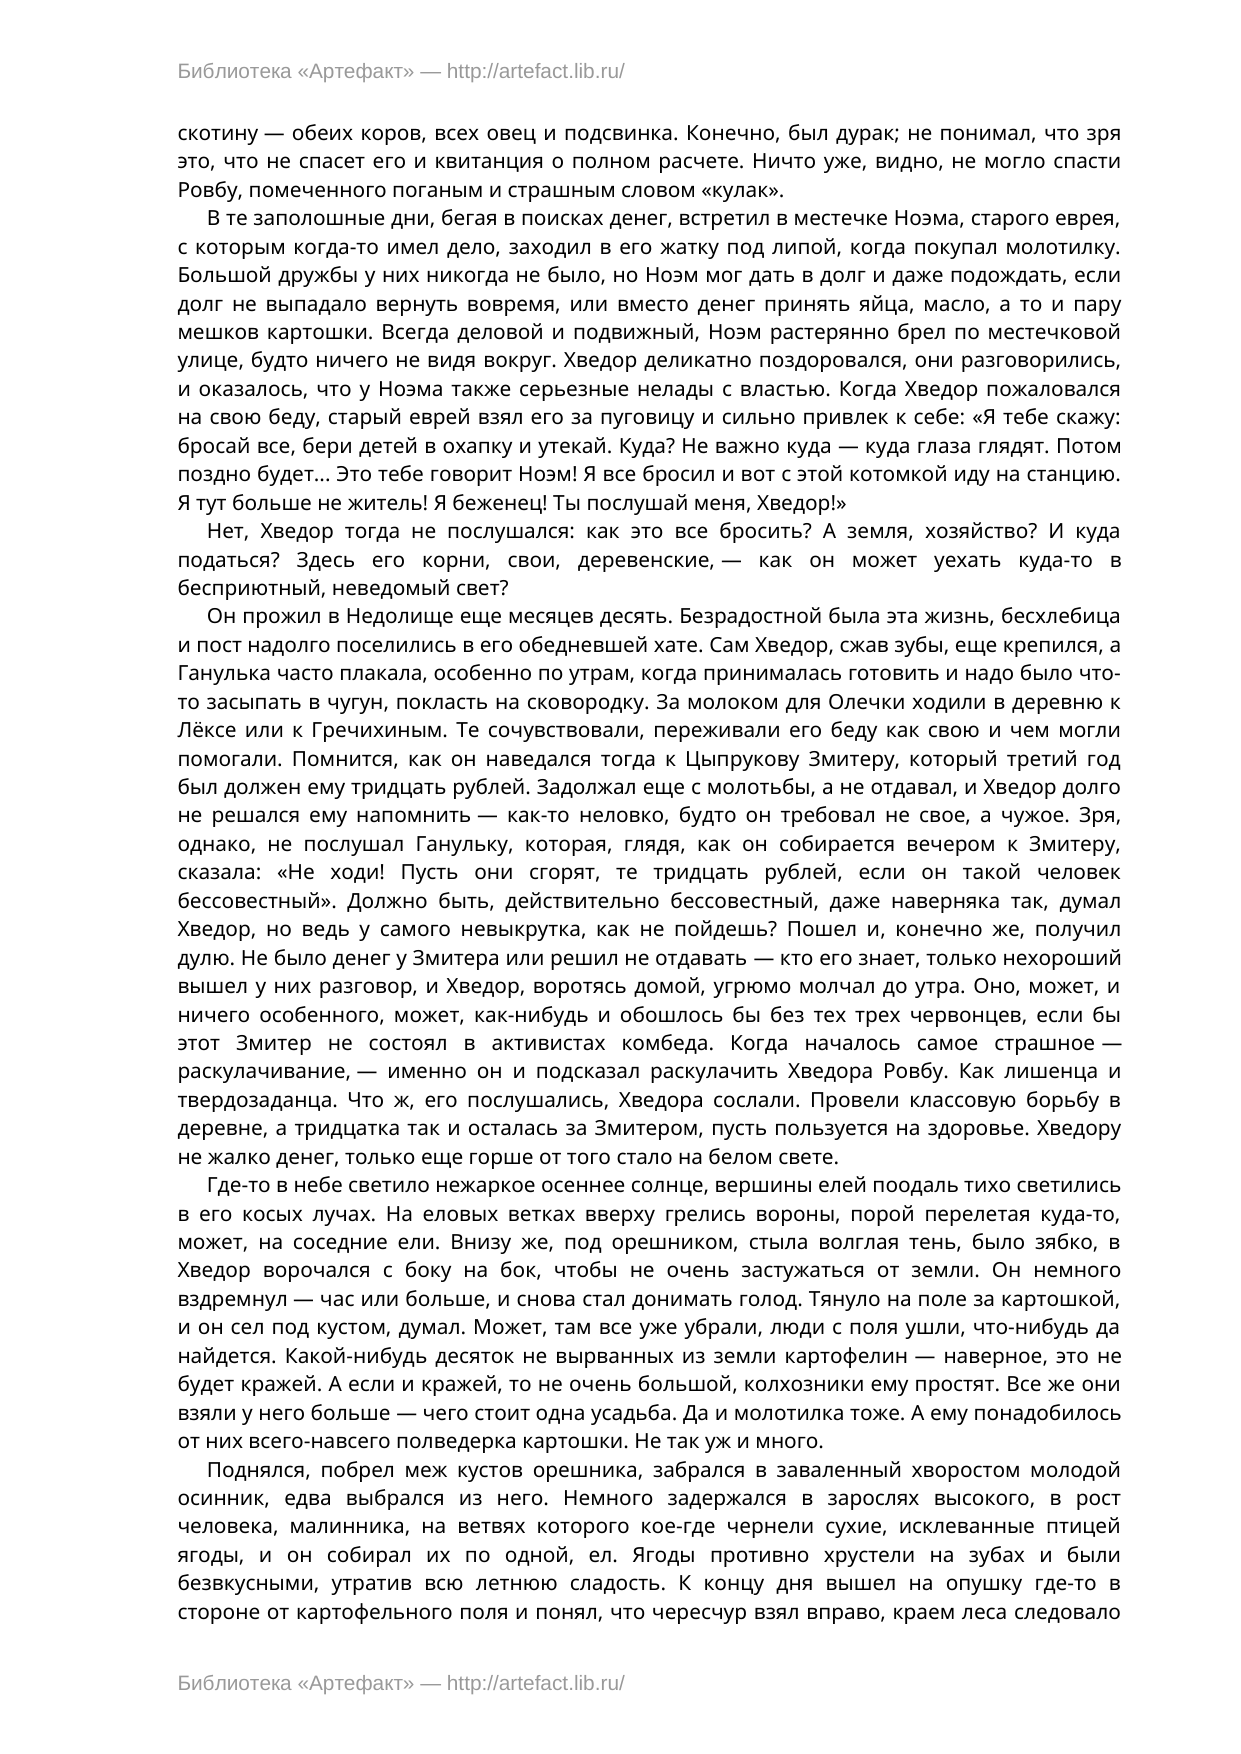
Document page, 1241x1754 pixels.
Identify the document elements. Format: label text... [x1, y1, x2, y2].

text Нет, Хведор тогда не послушался: как это все бросить? А земля, хозяйство? И куда податься? Здесь его корни, свои, деревенские, — как он может уехать куда-то в бесприютный, неведомый свет? [177, 516, 1122, 602]
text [177, 118, 1122, 203]
text Он прожил в Недолище еще месяцев десять. Безрадостной была эта жизнь, бесхлебица и пост надолго поселились в его обедневшей хате. Сам Хведор, сжав зубы, еще крепился, а Ганулька часто плакала, особенно по утрам, когда принималась готовить и надо было что-то засыпать в чугун, покласть на сковородку. За молоком для Олечки ходили в деревню к Лёксе или к Гречихиным. Те сочувствовали, переживали его беду как свою и чем могли помогали. Помнится, как он наведался тогда к Цыпрукову Змитеру, который третий год был должен ему тридцать рублей. Задолжал еще с молотьбы, а не отдавал, и Хведор долго не решался ему напомнить — как-то неловко, будто он требовал не свое, а чужое. Зря, однако, не послушал Ганульку, которая, глядя, как он собирается вечером к Змитеру, сказала: «Не ходи! Пусть они сгорят, те тридцать рублей, если он такой человек бессовестный». Должно быть, действительно бессовестный, даже наверняка так, думал Хведор, но ведь у самого невыкрутка, как не пойдешь? Пошел и, конечно же, получил дулю. Не было денег у Змитера или решил не отдавать — кто его знает, только нехороший вышел у них разговор, и Хведор, воротясь домой, угрюмо молчал до утра. Оно, может, и ничего особенного, может, как-нибудь и обошлось бы без тех трех червонцев, если бы этот Змитер не состоял в активистах комбеда. Когда началось самое страшное — раскулачивание, — именно он и подсказал раскулачить Хведора Ровбу. Как лишенца и твердозаданца. Что ж, его послушались, Хведора сослали. Провели классовую борьбу в деревне, а тридцатка так и осталась за Змитером, пусть пользуется на здоровье. Хведору не жалко денег, только еще горше от того стало на белом свете. [177, 602, 1122, 1170]
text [177, 1455, 1122, 1625]
text Где-то в небе светило нежаркое осеннее солнце, вершины елей поодаль тихо светились в его косых лучах. На еловых ветках вверху грелись вороны, порой перелетая куда-то, может, на соседние ели. Внизу же, под орешником, стыла волглая тень, было зябко, в Хведор ворочался с боку на бок, чтобы не очень застужаться от земли. Он немного вздремнул — час или больше, и снова стал донимать голод. Тянуло на поле за картошкой, и он сел под кустом, думал. Может, там все уже убрали, люди с поля ушли, что-нибудь да найдется. Какой-нибудь десяток не вырванных из земли картофелин — наверное, это не будет кражей. А если и кражей, то не очень большой, колхозники ему простят. Все же они взяли у него больше — чего стоит одна усадьба. Да и молотилка тоже. А ему понадобилось от них всего-навсего полведерка картошки. Не так уж и много. [177, 1170, 1122, 1455]
text В те заполошные дни, бегая в поисках денег, встретил в местечке Ноэма, старого еврея, с которым когда-то имел дело, заходил в его жатку под липой, когда покупал молотилку. Большой дружбы у них никогда не было, но Ноэм мог дать в долг и даже подождать, если долг не выпадало вернуть вовремя, или вместо денег принять яйца, масло, а то и пару мешков картошки. Всегда деловой и подвижный, Ноэм растерянно брел по местечковой улице, будто ничего не видя вокруг. Хведор деликатно поздоровался, они разговорились, и оказалось, что у Ноэма также серьезные нелады с властью. Когда Хведор пожаловался на свою беду, старый еврей взял его за пуговицу и сильно привлек к себе: «Я тебе скажу: бросай все, бери детей в охапку и утекай. Куда? Не важно куда — куда глаза глядят. Потом поздно будет... Это тебе говорит Ноэм! Я все бросил и вот с этой котомкой иду на станцию. Я тут больше не житель! Я беженец! Ты послушай меня, Хведор!» [177, 203, 1122, 516]
